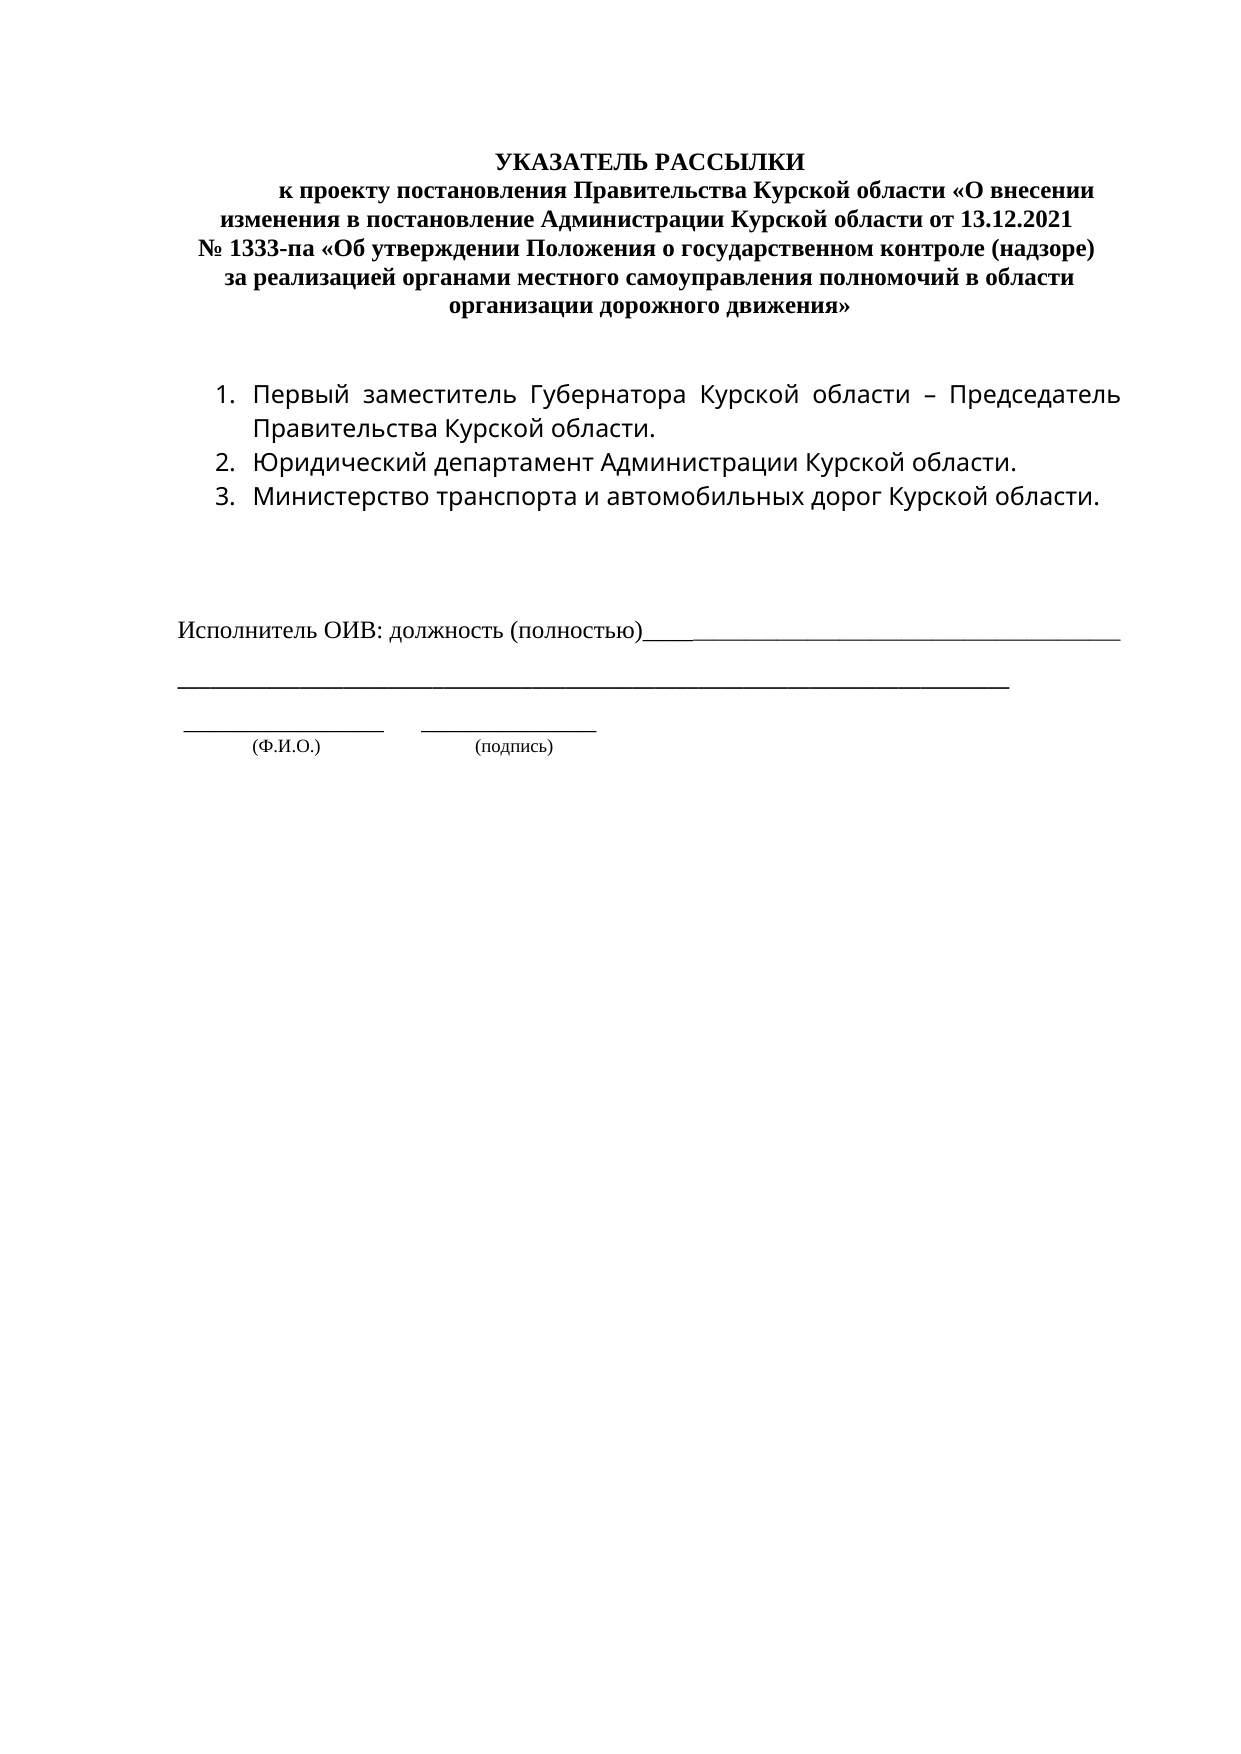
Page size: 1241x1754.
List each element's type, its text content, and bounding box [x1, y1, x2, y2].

list Министерство транспорта и автомобильных дорог Курской области. [215, 479, 1122, 513]
text УКАЗАТЕЛЬ РАССЫЛКИ [177, 147, 1122, 176]
list Первый заместитель Губернатора Курской области – Председатель Правительства Курской области. [215, 377, 1122, 445]
text Исполнитель ОИВ: должность (полностью)_____________________________________________ [177, 615, 1122, 644]
text ___________________________________________________________________________ [177, 658, 1122, 692]
text ________________ ______________ [177, 706, 1122, 735]
text к проекту постановления Правительства Курской области «О внесении изменения в постановление Администрации Курской области от 13.12.2021 № 1333-па «Об утверждении Положения о государственном контроле (надзоре) за реализацией органами местного самоуправления полномочий в области организации дорожного движения» [177, 176, 1122, 319]
text (Ф.И.О.) (подпись) [177, 735, 1122, 757]
list Юридический департамент Администрации Курской области. [215, 445, 1122, 479]
